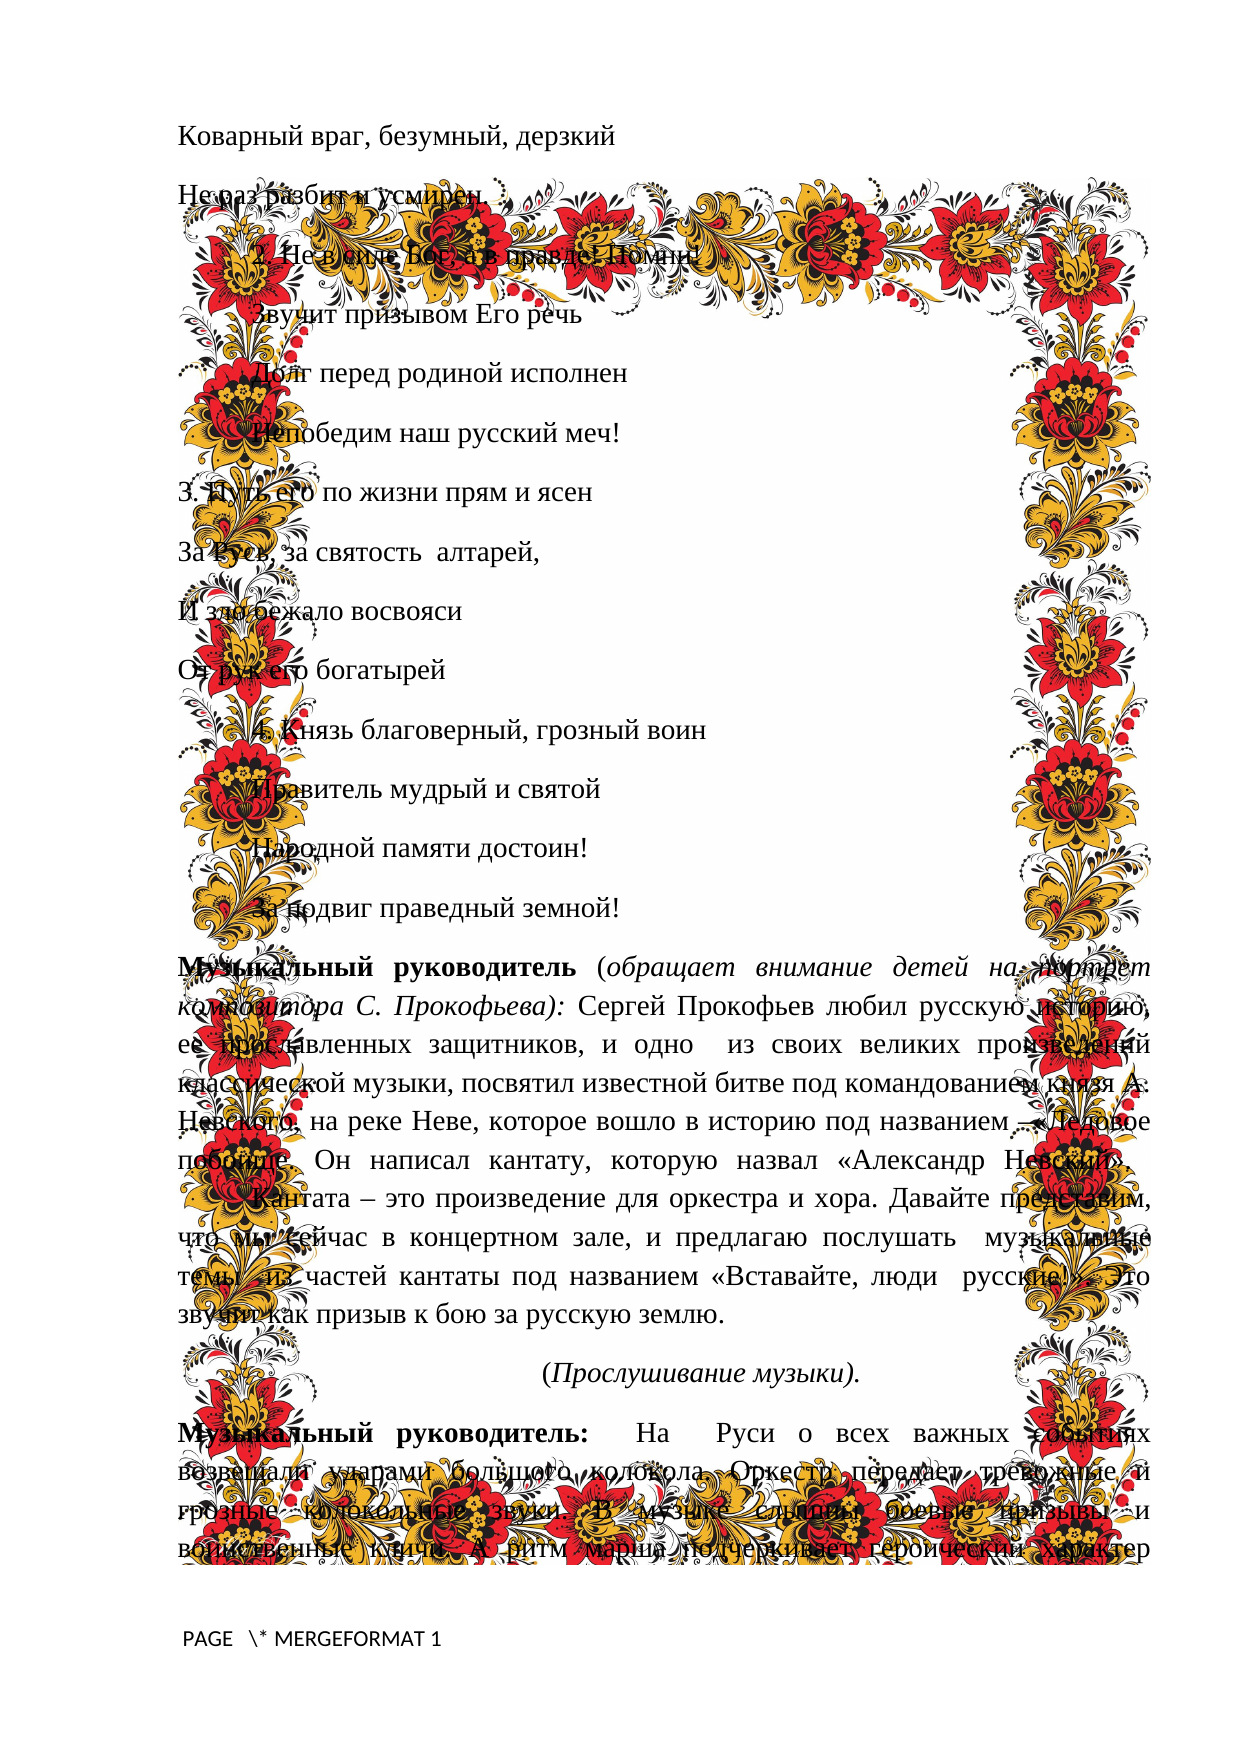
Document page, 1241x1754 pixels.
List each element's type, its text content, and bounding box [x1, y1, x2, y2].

picture [178, 864, 1151, 890]
text 2. Не в силе Бог, а в правде! Помни! [177, 237, 1152, 270]
picture [178, 805, 1151, 831]
picture [178, 211, 1151, 237]
text Долг перед родиной исполнен [177, 356, 1152, 389]
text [177, 1415, 1152, 1564]
text Непобедим наш русский меч! [177, 415, 1152, 448]
text Коварный враг, безумный, дерзкий [177, 118, 1152, 152]
text 3. Путь его по жизни прям и ясен [177, 474, 1152, 508]
picture [178, 508, 1151, 534]
text Правитель мудрый и святой [177, 771, 1152, 805]
text За подвиг праведный земной! [177, 890, 1152, 923]
text И зло бежало восвояси [177, 593, 1152, 627]
picture [178, 330, 1151, 356]
text Народной памяти достоин! [177, 831, 1152, 864]
text Музыкальный руководитель (обращает внимание детей на портрет композитора С. Прокофьева): Сергей Прокофьев любил русскую историю, ее прославленных защитников, и одно из своих великих произведений классической музыки, посвятил известной битве под командованием князя А. Невского, на реке Неве, которое вошло в историю под названием –«Ледовое побоище. Он написал кантату, которую назвал «Александр Невский». Кантата – это произведение для оркестра и хора. Давайте представим, что мы сейчас в концертном зале, и предлагаю послушать музыкальные темы из частей кантаты под названием «Вставайте, люди русские!». Это звучит как призыв к бою за русскую землю. [177, 949, 1152, 1330]
text Не раз разбит и усмирен. [177, 177, 1152, 211]
text 4. Князь благоверный, грозный воин [177, 712, 1152, 745]
picture [178, 1330, 1151, 1356]
picture [178, 389, 1151, 415]
picture [178, 745, 1151, 771]
picture [178, 686, 1151, 712]
picture [178, 448, 1151, 474]
text За Русь, за святость алтарей, [177, 534, 1152, 567]
picture [178, 567, 1151, 593]
text (Прослушивание музыки). [177, 1356, 1152, 1389]
picture [178, 270, 1151, 296]
text Звучит призывом Его речь [177, 296, 1152, 330]
picture [178, 923, 1151, 949]
text От рук его богатырей [177, 652, 1152, 686]
picture [178, 1389, 1151, 1415]
picture [178, 627, 1151, 652]
